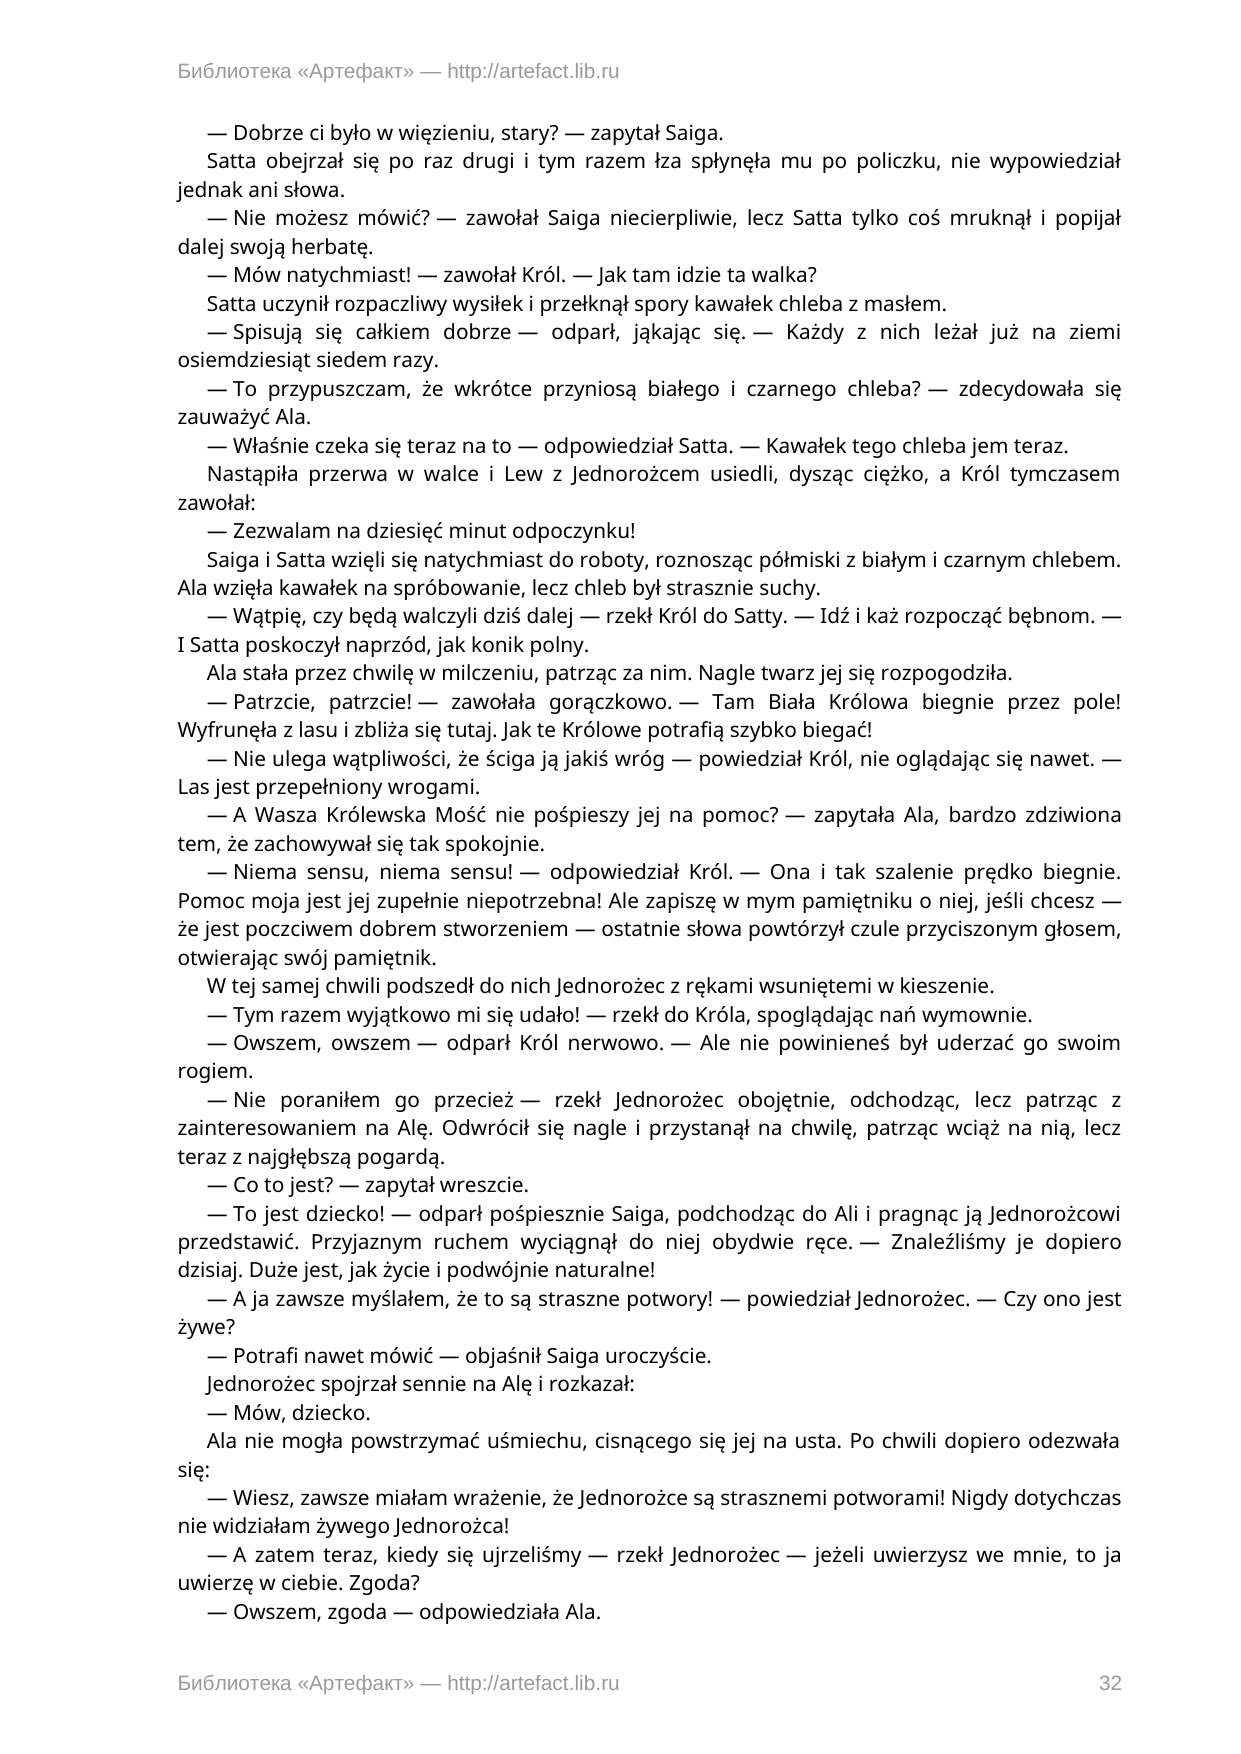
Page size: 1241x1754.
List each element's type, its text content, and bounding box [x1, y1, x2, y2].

text Satta uczynił rozpaczliwy wysiłek i przełknął spory kawałek chleba z masłem. [177, 289, 1122, 317]
text — Potrafi nawet mówić — objaśnił Saiga uroczyście. [177, 1341, 1122, 1369]
text — Mów, dziecko. [177, 1398, 1122, 1426]
text — Wiesz, zawsze miałam wrażenie, że Jednorożce są strasznemi potworami! Nigdy dotychczas nie widziałam żywego Jednorożca! [177, 1483, 1122, 1540]
text — Patrzcie, patrzcie! — zawołała gorączkowo. — Tam Biała Królowa biegnie przez pole! Wyfrunęła z lasu i zbliża się tutaj. Jak te Królowe potrafią szybko biegać! [177, 687, 1122, 744]
text — A ja zawsze myślałem, że to są straszne potwory! — powiedział Jednorożec. — Czy ono jest żywe? [177, 1284, 1122, 1341]
text — Wątpię, czy będą walczyli dziś dalej — rzekł Król do Satty. — Idź i każ rozpocząć bębnom. — I Satta poskoczył naprzód, jak konik polny. [177, 602, 1122, 658]
text Satta obejrzał się po raz drugi i tym razem łza spłynęła mu po policzku, nie wypowiedział jednak ani słowa. [177, 147, 1122, 203]
text Ala nie mogła powstrzymać uśmiechu, cisnącego się jej na usta. Po chwili dopiero odezwała się: [177, 1426, 1122, 1483]
text — Dobrze ci było w więzieniu, stary? — zapytał Saiga. [177, 118, 1122, 147]
text Nastąpiła przerwa w walce i Lew z Jednorożcem usiedli, dysząc ciężko, a Król tymczasem zawołał: [177, 459, 1122, 516]
text — Nie poraniłem go przecież — rzekł Jednorożec obojętnie, odchodząc, lecz patrząc z zainteresowaniem na Alę. Odwrócił się nagle i przystanął na chwilę, patrząc wciąż na nią, lecz teraz z najgłębszą pogardą. [177, 1085, 1122, 1170]
text — Mów natychmiast! — zawołał Król. — Jak tam idzie ta walka? [177, 260, 1122, 289]
text — Spisują się całkiem dobrze — odparł, jąkając się. — Każdy z nich leżał już na ziemi osiemdziesiąt siedem razy. [177, 317, 1122, 374]
text — Nie możesz mówić? — zawołał Saiga niecierpliwie, lecz Satta tylko coś mruknął i popijał dalej swoją herbatę. [177, 203, 1122, 260]
text Jednorożec spojrzał sennie na Alę i rozkazał: [177, 1369, 1122, 1398]
text — Nie ulega wątpliwości, że ściga ją jakiś wróg — powiedział Król, nie oglądając się nawet. — Las jest przepełniony wrogami. [177, 744, 1122, 801]
text Ala stała przez chwilę w milczeniu, patrząc za nim. Nagle twarz jej się rozpogodziła. [177, 658, 1122, 687]
text — Właśnie czeka się teraz na to — odpowiedział Satta. — Kawałek tego chleba jem teraz. [177, 431, 1122, 459]
text W tej samej chwili podszedł do nich Jednorożec z rękami wsuniętemi w kieszenie. [177, 971, 1122, 1000]
text — Co to jest? — zapytał wreszcie. [177, 1170, 1122, 1199]
text — Zezwalam na dziesięć minut odpoczynku! [177, 516, 1122, 545]
text — Tym razem wyjątkowo mi się udało! — rzekł do Króla, spoglądając nań wymownie. [177, 1000, 1122, 1028]
text — Niema sensu, niema sensu! — odpowiedział Król. — Ona i tak szalenie prędko biegnie. Pomoc moja jest jej zupełnie niepotrzebna! Ale zapiszę w mym pamiętniku o niej, jeśli chcesz — że jest poczciwem dobrem stworzeniem — ostatnie słowa powtórzył czule przyciszonym głosem, otwierając swój pamiętnik. [177, 857, 1122, 971]
text — Owszem, owszem — odparł Król nerwowo. — Ale nie powinieneś był uderzać go swoim rogiem. [177, 1028, 1122, 1085]
text — A zatem teraz, kiedy się ujrzeliśmy — rzekł Jednorożec — jeżeli uwierzysz we mnie, to ja uwierzę w ciebie. Zgoda? [177, 1540, 1122, 1597]
text — A Wasza Królewska Mość nie pośpieszy jej na pomoc? — zapytała Ala, bardzo zdziwiona tem, że zachowywał się tak spokojnie. [177, 801, 1122, 857]
text Saiga i Satta wzięli się natychmiast do roboty, roznosząc półmiski z białym i czarnym chlebem. Ala wzięła kawałek na spróbowanie, lecz chleb był strasznie suchy. [177, 545, 1122, 602]
text — Owszem, zgoda — odpowiedziała Ala. [177, 1597, 1122, 1625]
text — To przypuszczam, że wkrótce przyniosą białego i czarnego chleba? — zdecydowała się zauważyć Ala. [177, 374, 1122, 431]
text — To jest dziecko! — odparł pośpiesznie Saiga, podchodząc do Ali i pragnąc ją Jednorożcowi przedstawić. Przyjaznym ruchem wyciągnął do niej obydwie ręce. — Znaleźliśmy je dopiero dzisiaj. Duże jest, jak życie i podwójnie naturalne! [177, 1199, 1122, 1284]
